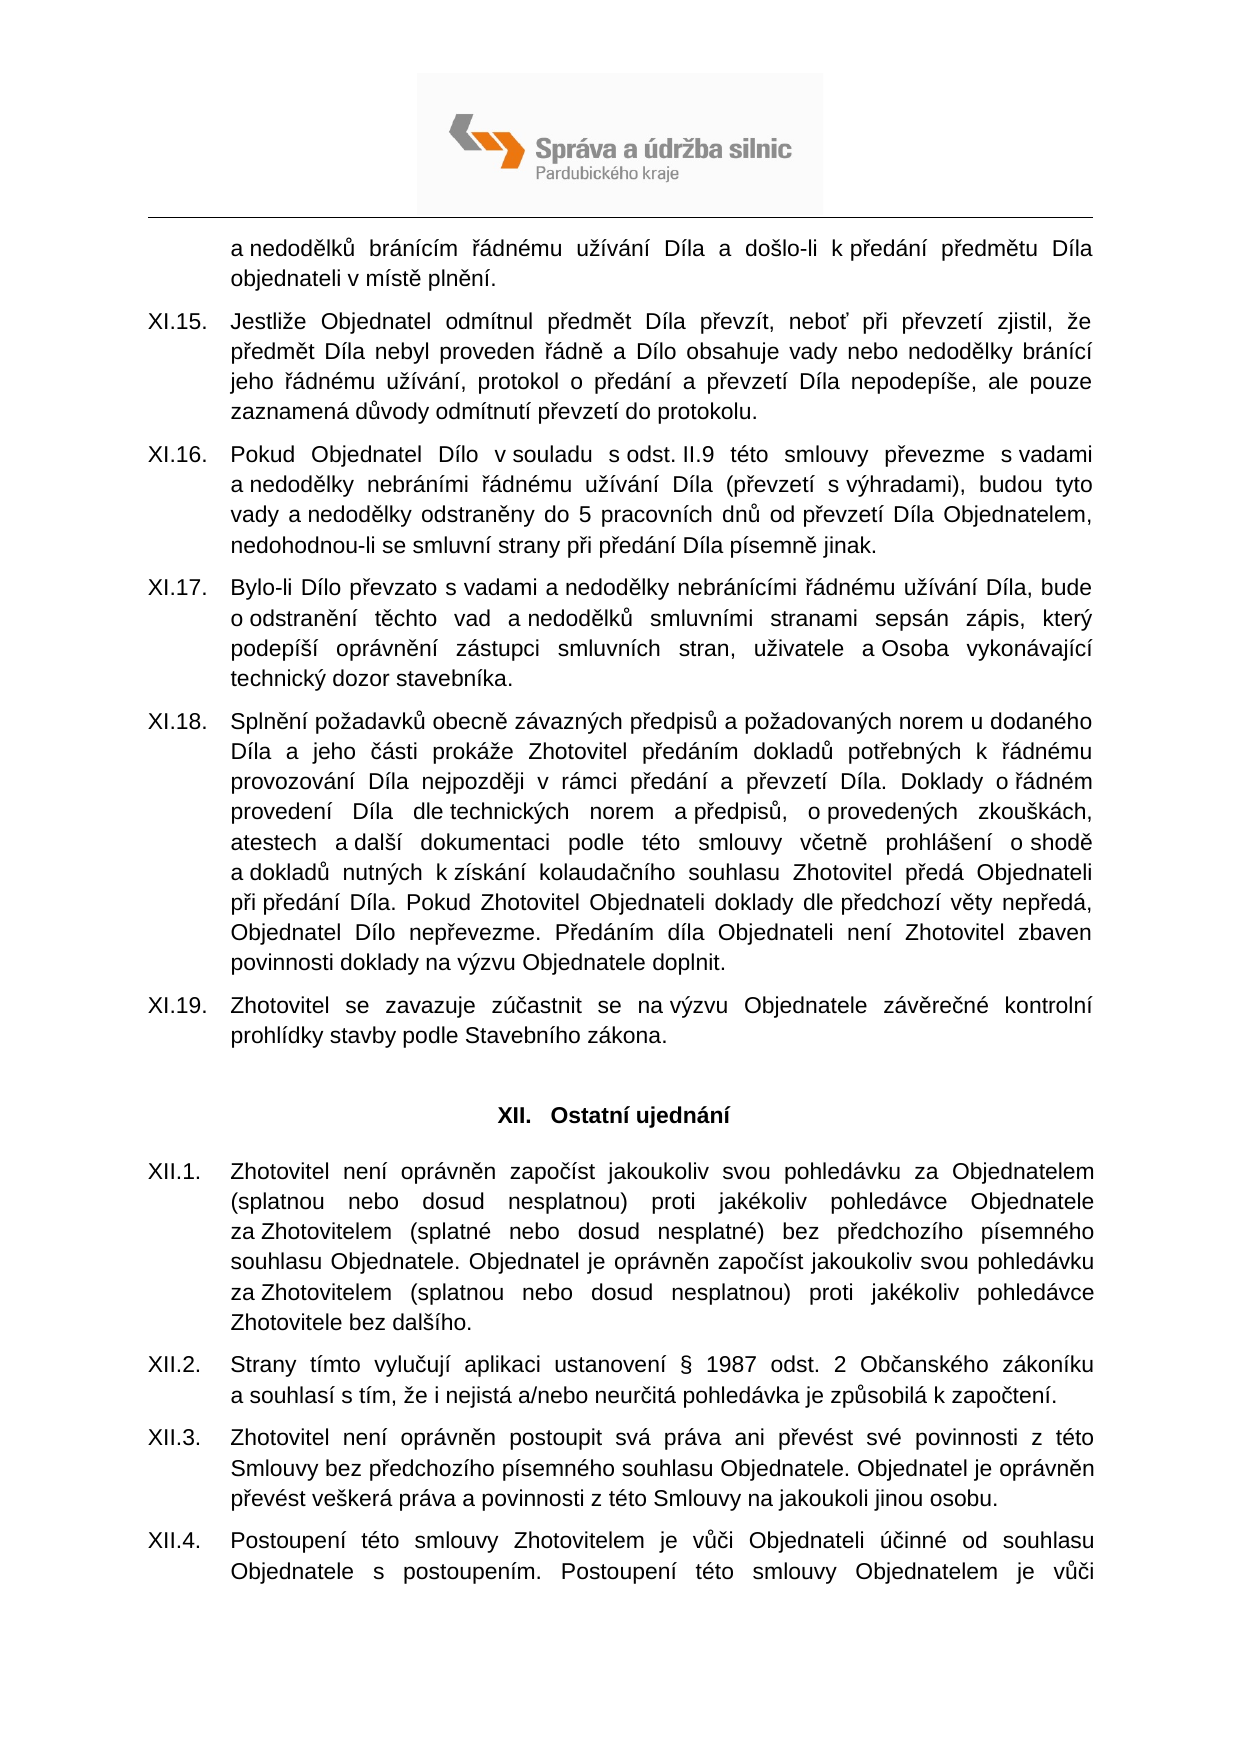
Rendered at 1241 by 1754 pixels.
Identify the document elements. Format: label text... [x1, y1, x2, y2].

list Pokud Objednatel Dílo v souladu s odst. II.9 této smlouvy převezme s vadami a nedodělky nebráními řádnému užívání Díla (převzetí s výhradami), budou tyto vady a nedodělky odstraněny do 5 pracovních dnů od převzetí Díla Objednatelem, nedohodnou-li se smluvní strany při předání Díla písemně jinak. [148, 441, 1093, 558]
list Splnění požadavků obecně závazných předpisů a požadovaných norem u dodaného Díla a jeho části prokáže Zhotovitel předáním dokladů potřebných k řádnému provozování Díla nejpozději v rámci předání a převzetí Díla. Doklady o řádném provedení Díla dle technických norem a předpisů, o provedených zkouškách, atestech a další dokumentaci podle této smlouvy včetně prohlášení o shodě a dokladů nutných k získání kolaudačního souhlasu Zhotovitel předá Objednateli při předání Díla. Pokud Zhotovitel Objednateli doklady dle předchozí věty nepředá, Objednatel Dílo nepřevezme. Předáním díla Objednateli není Zhotovitel zbaven povinnosti doklady na výzvu Objednatele doplnit. [148, 708, 1093, 976]
list Zhotovitel se zavazuje zúčastnit se na výzvu Objednatele závěrečné kontrolní prohlídky stavby podle Stavebního zákona. [148, 992, 1093, 1049]
list Zhotovitel není oprávněn započíst jakoukoliv svou pohledávku za Objednatelem (splatnou nebo dosud nesplatnou) proti jakékoliv pohledávce Objednatele za Zhotovitelem (splatné nebo dosud nesplatné) bez předchozího písemného souhlasu Objednatele. Objednatel je oprávněn započíst jakoukoliv svou pohledávku za Zhotovitelem (splatnou nebo dosud nesplatnou) proti jakékoliv pohledávce Zhotovitele bez dalšího. [148, 1158, 1095, 1335]
picture [417, 73, 824, 215]
list Bylo-li Dílo převzato s vadami a nedodělky nebránícími řádnému užívání Díla, bude o odstranění těchto vad a nedodělků smluvními stranami sepsán zápis, který podepíší oprávnění zástupci smluvních stran, uživatele a Osoba vykonávající technický dozor stavebníka. [148, 574, 1093, 691]
list Strany tímto vylučují aplikaci ustanovení § 1987 odst. 2 Občanského zákoníku a souhlasí s tím, že i nejistá a/nebo neurčitá pohledávka je způsobilá k započtení. [148, 1351, 1095, 1408]
list Ostatní ujednání [166, 1102, 1095, 1129]
list Zhotovitel není oprávněn postoupit svá práva ani převést své povinnosti z této Smlouvy bez předchozího písemného souhlasu Objednatele. Objednatel je oprávněn převést veškerá práva a povinnosti z této Smlouvy na jakoukoli jinou osobu. [148, 1424, 1095, 1511]
list Jestliže Objednatel odmítnul předmět Díla převzít, neboť při převzetí zjistil, že předmět Díla nebyl proveden řádně a Dílo obsahuje vady nebo nedodělky bránící jeho řádnému užívání, protokol o předání a převzetí Díla nepodepíše, ale pouze zaznamená důvody odmítnutí převzetí do protokolu. [148, 308, 1093, 425]
